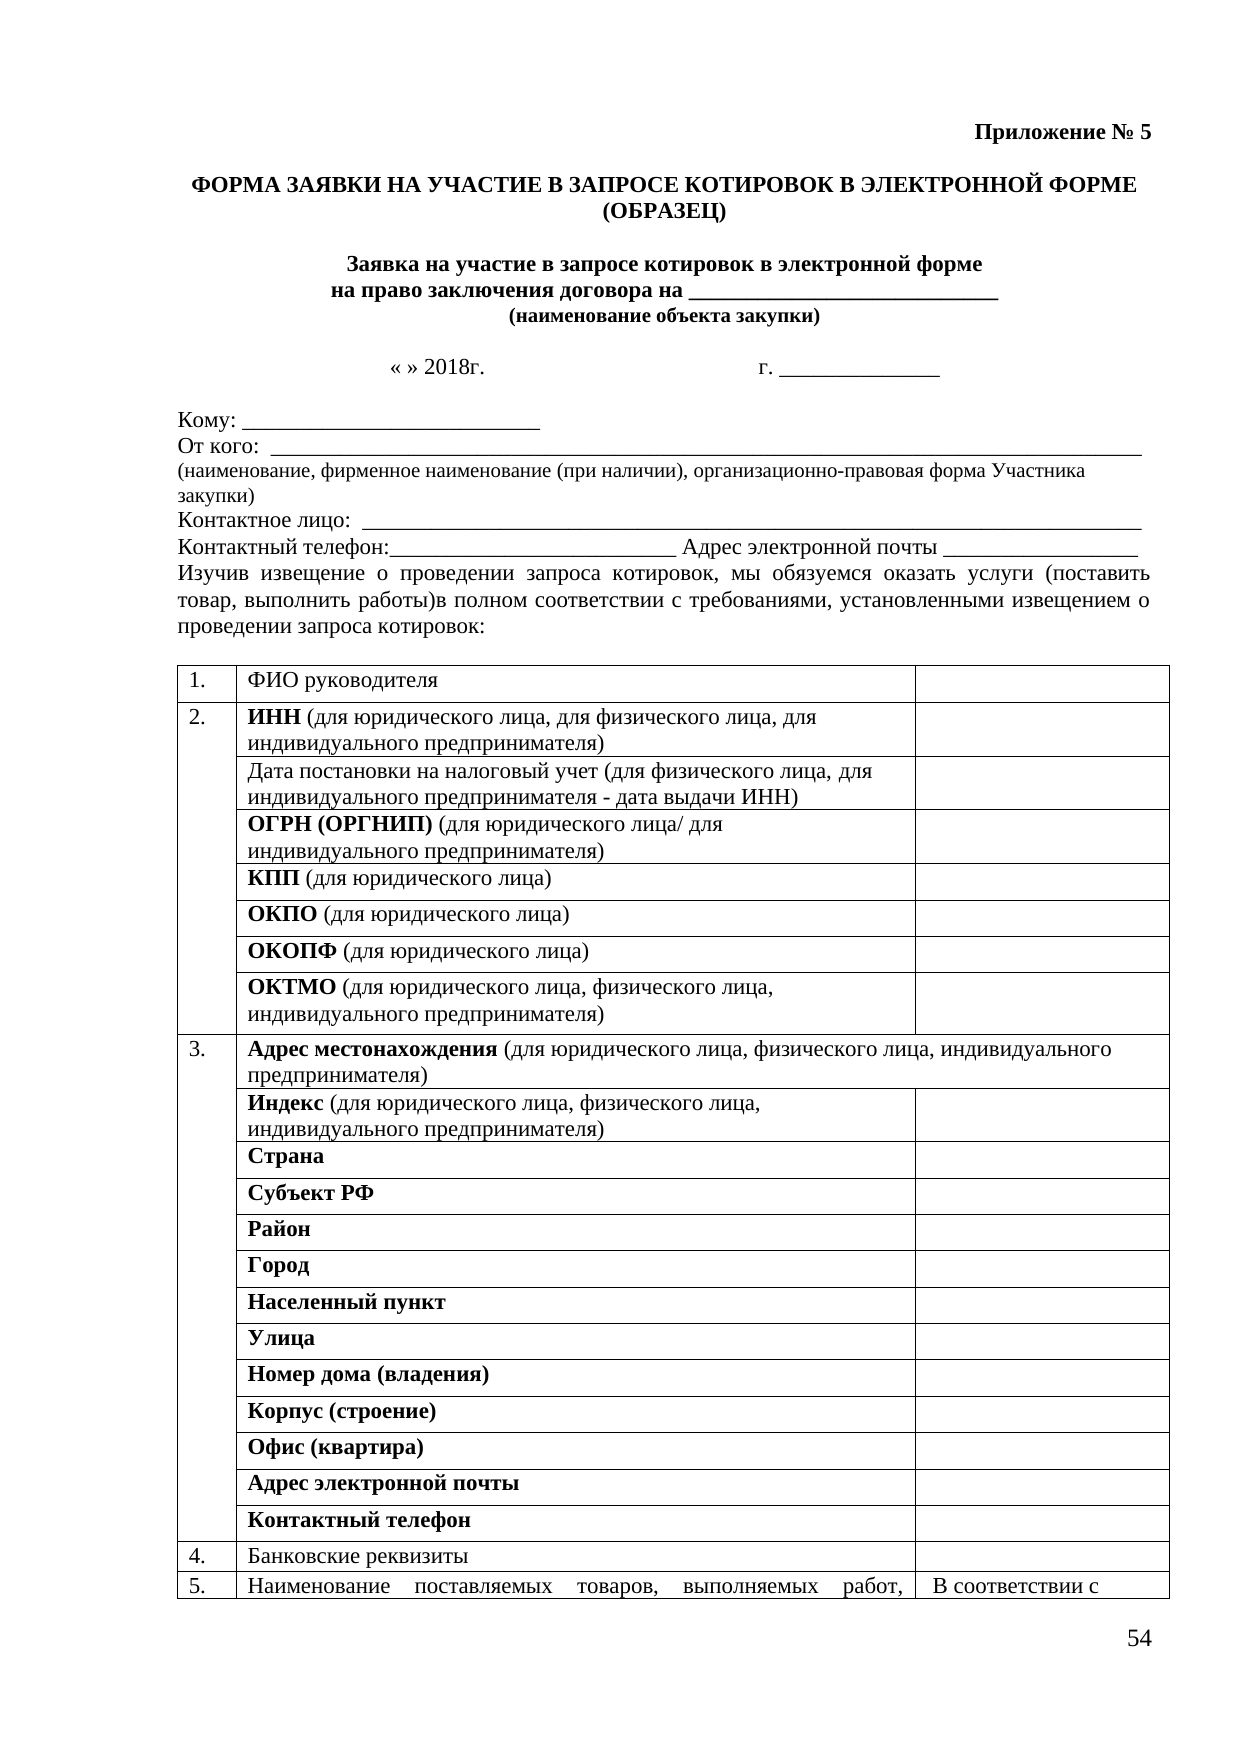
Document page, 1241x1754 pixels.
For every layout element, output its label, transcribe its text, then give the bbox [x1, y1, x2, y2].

table_cell [916, 1542, 1169, 1571]
table_cell Район [237, 1215, 915, 1250]
table_cell ОКПО (для юридического лица) [237, 901, 915, 936]
table_cell ОГРН (ОРГНИП) (для юридического лица/ для индивидуального предпринимателя) [237, 810, 915, 863]
table_cell КПП (для юридического лица) [237, 864, 915, 899]
text Контактный телефон:_________________________ Адрес электронной почты _________________ [177, 533, 1152, 559]
table_cell [916, 1089, 1169, 1141]
table_cell 5. [178, 1572, 236, 1598]
table_cell [916, 1506, 1169, 1541]
table_cell Страна [237, 1142, 915, 1178]
table_cell [916, 1324, 1169, 1359]
table_cell 3. [178, 1035, 236, 1541]
table_cell [916, 937, 1169, 972]
table_cell Улица [237, 1324, 915, 1359]
text на право заключения договора на ___________________________ [177, 276, 1152, 303]
table_cell 2. [178, 703, 236, 1034]
table_cell Банковские реквизиты [237, 1542, 915, 1571]
text Приложение № 5 [177, 118, 1152, 144]
table_header ФИО руководителя [237, 666, 915, 702]
table_cell Город [237, 1251, 915, 1287]
table_cell [916, 1360, 1169, 1396]
table_cell Офис (квартира) [237, 1433, 915, 1468]
text Кому: __________________________ [177, 406, 1152, 432]
text (наименование объекта закупки) [177, 303, 1152, 327]
table_header [916, 666, 1169, 702]
table_cell [916, 1470, 1169, 1505]
table_cell Индекс (для юридического лица, физического лица, индивидуального предпринимателя) [237, 1089, 915, 1141]
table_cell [237, 1572, 915, 1598]
table_cell Адрес местонахождения (для юридического лица, физического лица, индивидуального предпринимателя) [237, 1035, 1169, 1087]
table_cell [916, 810, 1169, 863]
table_cell Корпус (строение) [237, 1397, 915, 1432]
text « » 2018г. г. ______________ [177, 353, 1152, 379]
table_header 1. [178, 666, 236, 702]
table_cell [916, 1288, 1169, 1323]
table_cell [916, 703, 1169, 756]
table_cell [916, 1179, 1169, 1214]
table_cell Населенный пункт [237, 1288, 915, 1323]
text Изучив извещение о проведении запроса котировок, мы обязуемся оказать услуги (поставить товар, выполнить работы)в полном соответствии с требованиями, установленными извещением о проведении запроса котировок: [177, 559, 1152, 638]
table_cell [916, 901, 1169, 936]
table_cell [916, 1397, 1169, 1432]
table_cell [916, 1215, 1169, 1250]
text Заявка на участие в запросе котировок в электронной форме [177, 250, 1152, 276]
table_cell 4. [178, 1542, 236, 1571]
table_cell [916, 864, 1169, 899]
table_cell Адрес электронной почты [237, 1470, 915, 1505]
table_cell [916, 973, 1169, 1034]
text От кого: ____________________________________________________________________________ [177, 432, 1152, 458]
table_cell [916, 1572, 1169, 1598]
table_cell [916, 1433, 1169, 1468]
text (наименование, фирменное наименование (при наличии), организационно-правовая форма Участника закупки) [177, 458, 1152, 507]
text ФОРМА ЗАЯВКИ НА УЧАСТИЕ В ЗАПРОСЕ КОТИРОВОК В ЭЛЕКТРОННОЙ ФОРМЕ (ОБРАЗЕЦ) [177, 171, 1152, 223]
text Контактное лицо: ____________________________________________________________________ [177, 507, 1152, 533]
table_cell Субъект РФ [237, 1179, 915, 1214]
table_cell [916, 1142, 1169, 1178]
table_cell Номер дома (владения) [237, 1360, 915, 1396]
table_cell [916, 757, 1169, 809]
table_cell Дата постановки на налоговый учет (для физического лица, для индивидуального предпринимателя - дата выдачи ИНН) [237, 757, 915, 809]
table_cell ОКТМО (для юридического лица, физического лица, индивидуального предпринимателя) [237, 973, 915, 1034]
table_cell ОКОПФ (для юридического лица) [237, 937, 915, 972]
table_cell ИНН (для юридического лица, для физического лица, для индивидуального предпринимателя) [237, 703, 915, 756]
table_cell Контактный телефон [237, 1506, 915, 1541]
table_cell [916, 1251, 1169, 1287]
